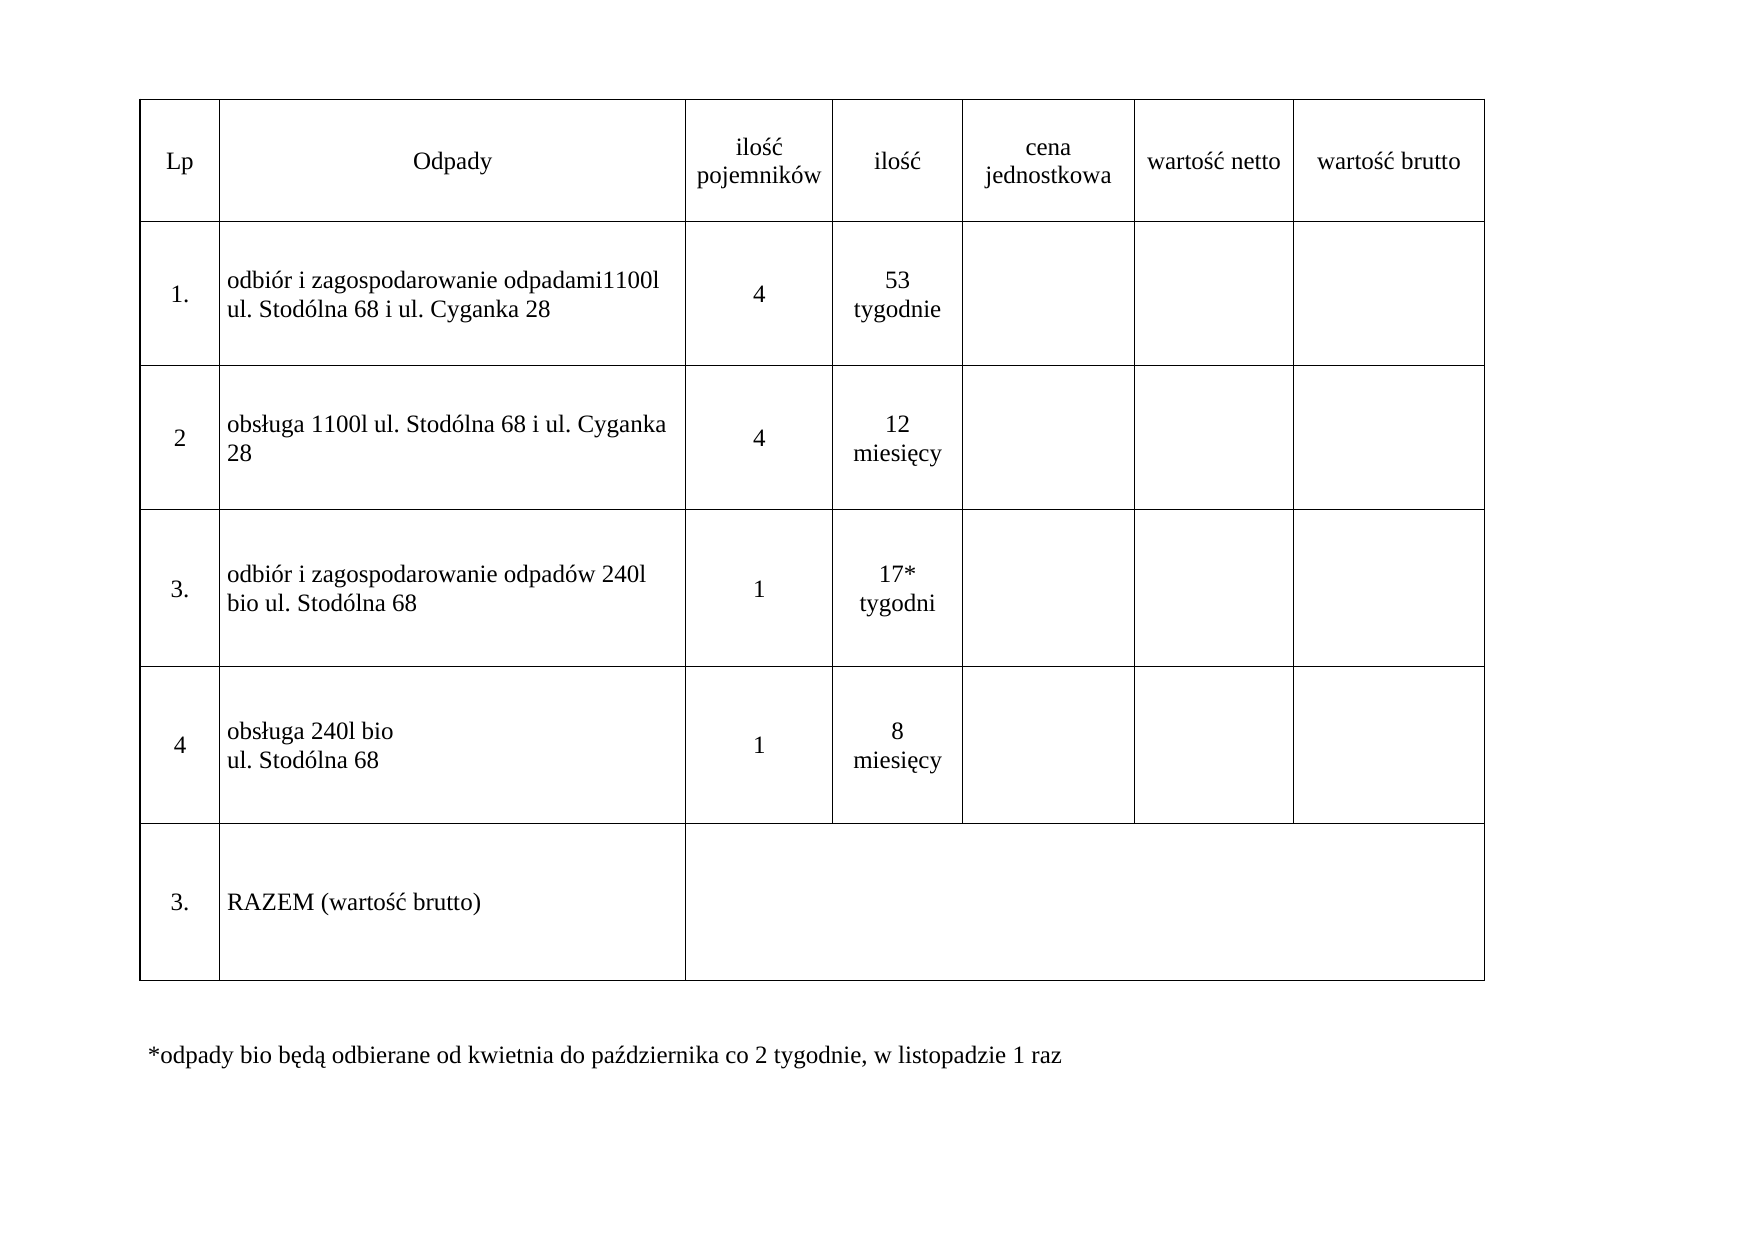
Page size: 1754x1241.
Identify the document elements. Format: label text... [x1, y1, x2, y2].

table_cell [1294, 510, 1484, 666]
table_cell [963, 667, 1134, 823]
table_cell odbiór i zagospodarowanie odpadów 240l bio ul. Stodólna 68 [220, 510, 685, 666]
table_cell [1135, 222, 1293, 365]
table_cell [963, 222, 1134, 365]
table_cell [1135, 667, 1293, 823]
table_cell 12 miesięcy [833, 366, 962, 509]
table_cell [1294, 222, 1484, 365]
table_header ilość [833, 100, 962, 221]
table_header Odpady [220, 100, 685, 221]
table_cell 53 tygodnie [833, 222, 962, 365]
table_header Lp [141, 100, 219, 221]
table_header wartość brutto [1294, 100, 1484, 221]
table_cell [1294, 366, 1484, 509]
table_cell [686, 824, 1484, 980]
table_cell [963, 366, 1134, 509]
table_cell RAZEM (wartość brutto) [220, 824, 685, 980]
table_header ilość pojemników [686, 100, 832, 221]
table_cell 4 [686, 222, 832, 365]
table_cell [963, 510, 1134, 666]
table_cell obsługa 240l bio ul. Stodólna 68 [220, 667, 685, 823]
table_cell [1135, 366, 1293, 509]
table_cell 3. [141, 824, 219, 980]
table_cell odbiór i zagospodarowanie odpadami1100l ul. Stodólna 68 i ul. Cyganka 28 [220, 222, 685, 365]
table_cell 4 [686, 366, 832, 509]
table_cell 1 [686, 667, 832, 823]
table_cell 1. [141, 222, 219, 365]
text *odpady bio będą odbierane od kwietnia do października co 2 tygodnie, w listopadzie 1 raz [148, 1041, 1606, 1069]
table_header wartość netto [1135, 100, 1293, 221]
table_cell [1135, 510, 1293, 666]
table_cell 4 [141, 667, 219, 823]
table_cell 8 miesięcy [833, 667, 962, 823]
table_cell obsługa 1100l ul. Stodólna 68 i ul. Cyganka 28 [220, 366, 685, 509]
table_cell [1294, 667, 1484, 823]
table_cell 17* tygodni [833, 510, 962, 666]
table_header cena jednostkowa [963, 100, 1134, 221]
table_cell 2 [141, 366, 219, 509]
table_cell 3. [141, 510, 219, 666]
table_cell 1 [686, 510, 832, 666]
